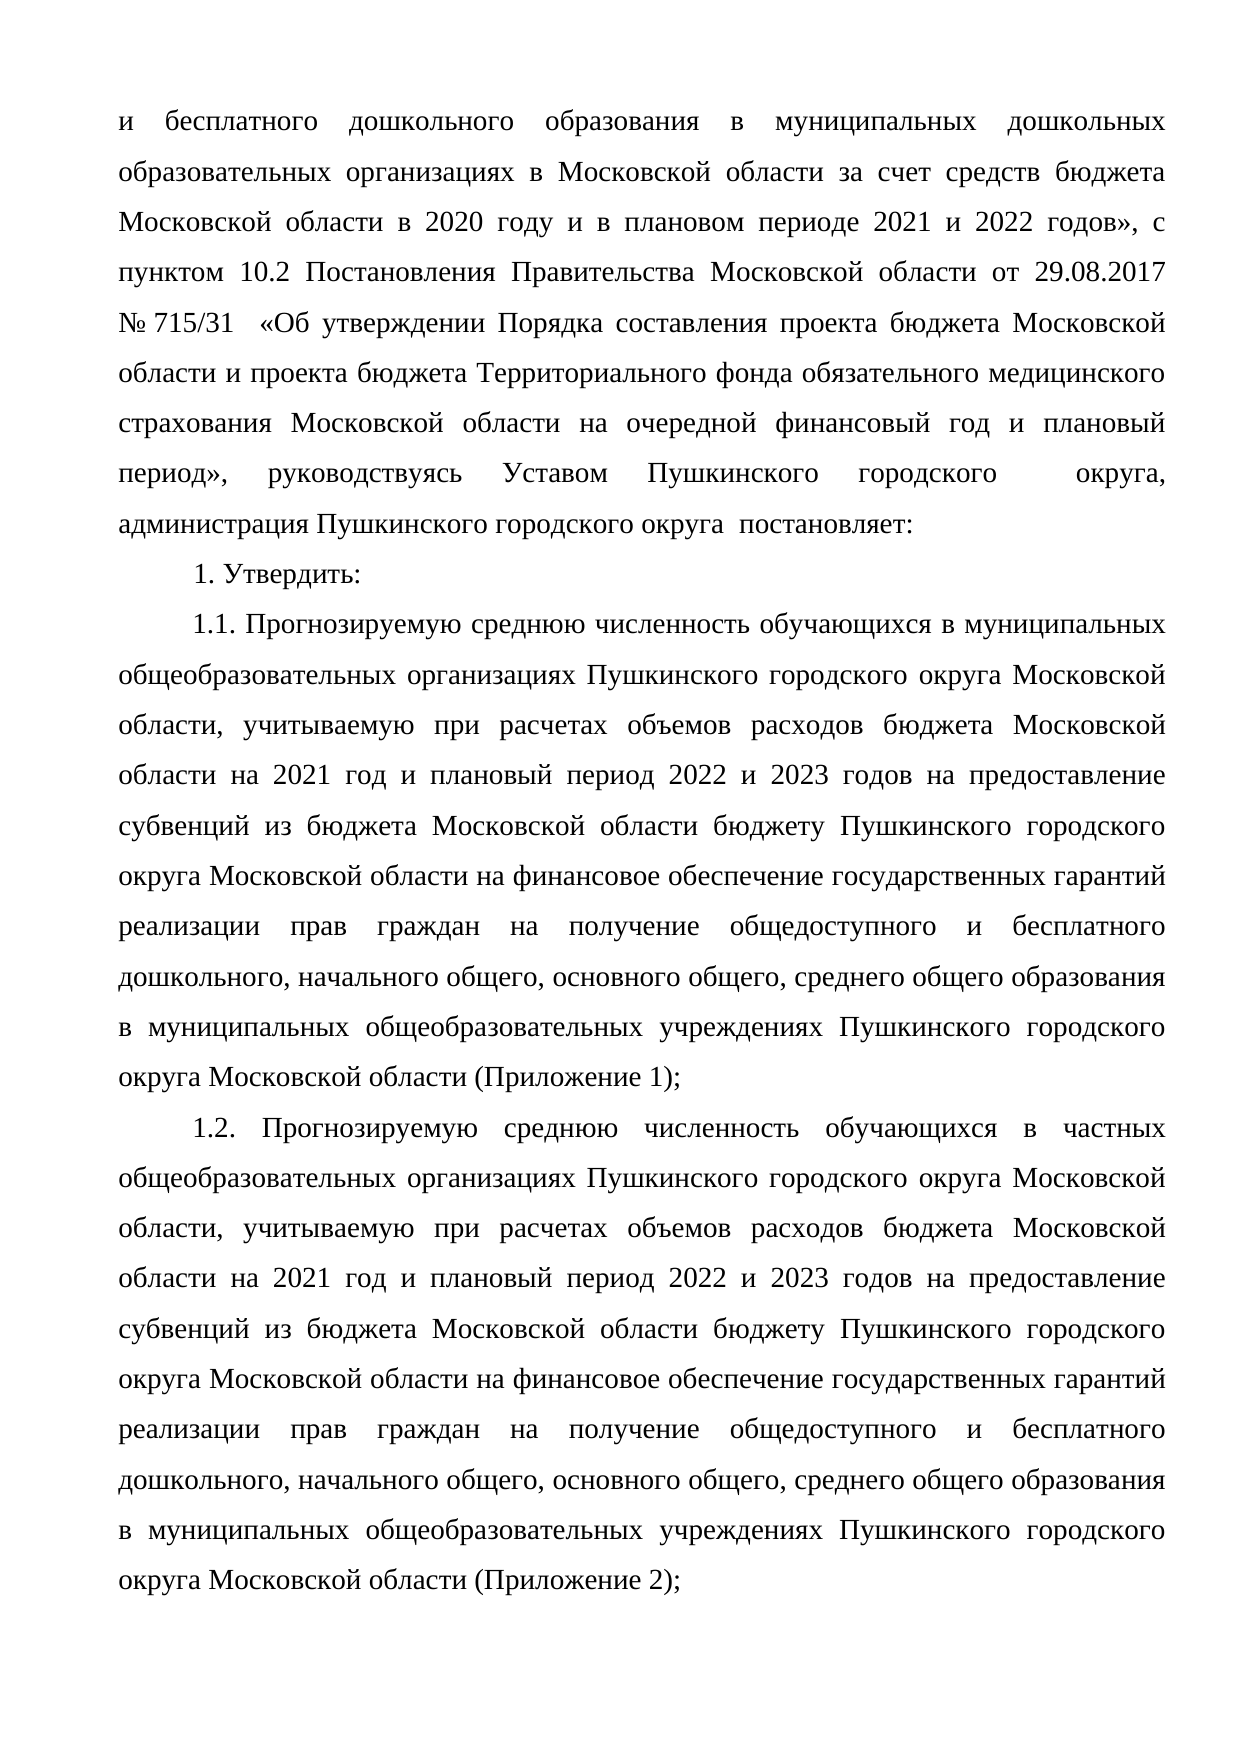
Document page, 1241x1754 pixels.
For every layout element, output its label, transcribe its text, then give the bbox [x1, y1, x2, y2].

title 1.2. Прогнозируемую среднюю численность обучающихся в частных общеобразовательных организациях Пушкинского городского округа Московской области, учитываемую при расчетах объемов расходов бюджета Московской области на 2021 год и плановый период 2022 и 2023 годов на предоставление субвенций из бюджета Московской области бюджету Пушкинского городского округа Московской области на финансовое обеспечение государственных гарантий реализации прав граждан на получение общедоступного и бесплатного дошкольного, начального общего, основного общего, среднего общего образования в муниципальных общеобразовательных учреждениях Пушкинского городского округа Московской области (Приложение 2); [118, 1110, 1167, 1596]
title 1. Утвердить: [118, 556, 1167, 590]
title 1.1. Прогнозируемую среднюю численность обучающихся в муниципальных общеобразовательных организациях Пушкинского городского округа Московской области, учитываемую при расчетах объемов расходов бюджета Московской области на 2021 год и плановый период 2022 и 2023 годов на предоставление субвенций из бюджета Московской области бюджету Пушкинского городского округа Московской области на финансовое обеспечение государственных гарантий реализации прав граждан на получение общедоступного и бесплатного дошкольного, начального общего, основного общего, среднего общего образования в муниципальных общеобразовательных учреждениях Пушкинского городского округа Московской области (Приложение 1); [118, 607, 1167, 1093]
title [118, 103, 1167, 539]
